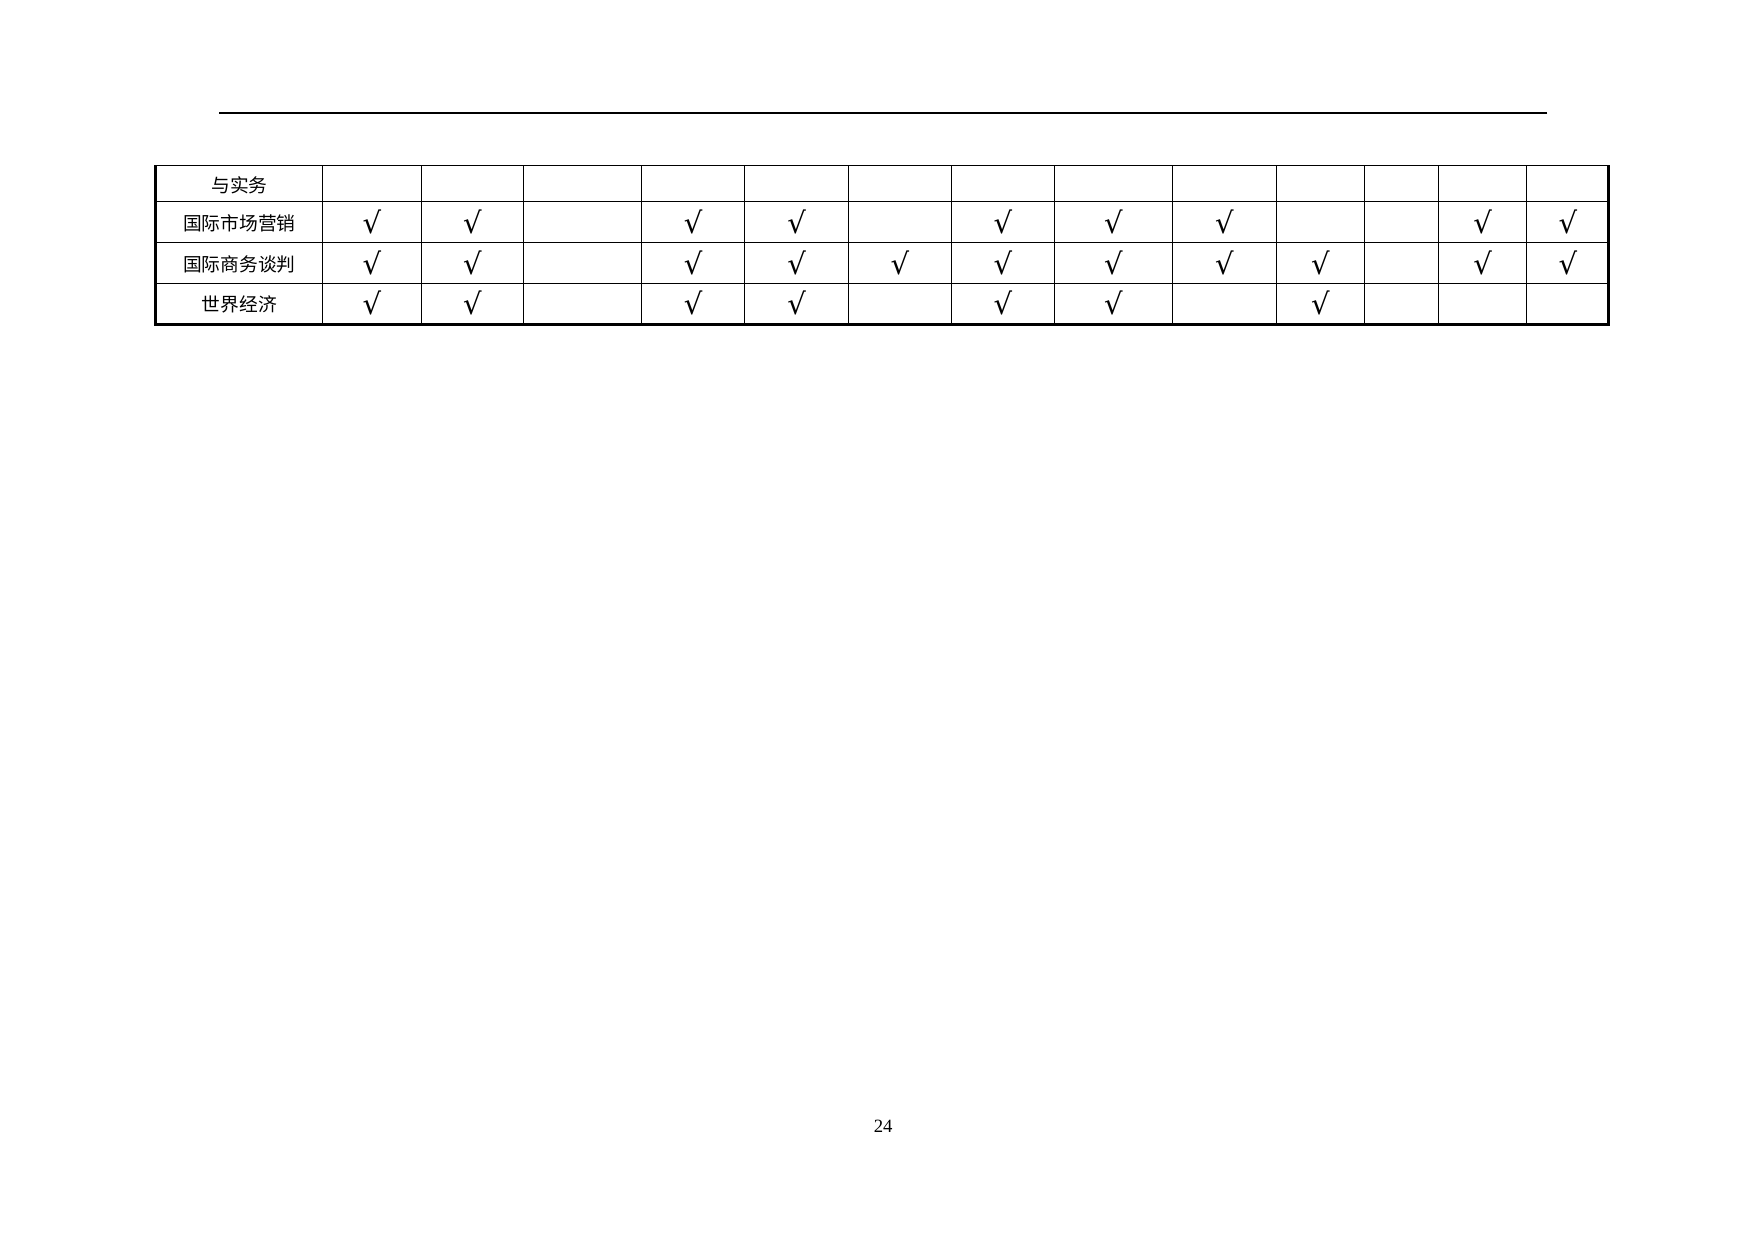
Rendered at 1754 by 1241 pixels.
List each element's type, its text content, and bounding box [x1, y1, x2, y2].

table_cell √ [422, 166, 523, 201]
table_cell 国际商务谈判 [157, 243, 322, 283]
table_cell √ [952, 166, 1054, 201]
table_cell √ [1173, 202, 1276, 242]
table_cell √ [952, 202, 1054, 242]
table_cell [1277, 166, 1364, 201]
table_cell [1277, 202, 1364, 242]
table_cell [1365, 284, 1438, 323]
table_cell [524, 284, 641, 323]
table_cell √ [642, 284, 744, 323]
table_cell √ [1055, 243, 1172, 283]
table_cell [1527, 166, 1607, 201]
table_cell √ [323, 243, 421, 283]
table_cell √ [1527, 243, 1607, 283]
table_cell √ [422, 243, 523, 283]
table_cell √ [1439, 202, 1526, 242]
table_cell √ [1173, 243, 1276, 283]
table_cell [1527, 284, 1607, 323]
table_cell √ [422, 284, 523, 323]
table_cell 国际市场营销 [157, 202, 322, 242]
table_cell 国际贸易理论 与实务 [157, 166, 322, 201]
table_cell [524, 243, 641, 283]
table_cell √ [849, 243, 951, 283]
table_cell √ [323, 284, 421, 323]
table_cell √ [1527, 202, 1607, 242]
table_cell √ [323, 166, 421, 201]
table_cell √ [1439, 243, 1526, 283]
table_cell √ [1055, 166, 1172, 201]
table_cell [849, 284, 951, 323]
table_cell √ [1055, 284, 1172, 323]
table_cell √ [642, 243, 744, 283]
table_cell √ [1277, 284, 1364, 323]
table_cell √ [952, 284, 1054, 323]
table_cell √ [1173, 166, 1276, 201]
table_cell √ [1055, 202, 1172, 242]
table_cell √ [745, 243, 848, 283]
table_cell √ [745, 166, 848, 201]
table_cell [524, 202, 641, 242]
table_cell [1173, 284, 1276, 323]
table_cell [1365, 202, 1438, 242]
table_cell [1365, 243, 1438, 283]
table_cell √ [642, 166, 744, 201]
table_cell √ [422, 202, 523, 242]
table_cell √ [1277, 243, 1364, 283]
table_cell √ [642, 202, 744, 242]
table_cell √ [952, 243, 1054, 283]
table_cell √ [745, 284, 848, 323]
table_cell √ [1439, 166, 1526, 201]
table_cell [849, 202, 951, 242]
table_cell √ [323, 202, 421, 242]
table_cell 世界经济 [157, 284, 322, 323]
table_cell [1439, 284, 1526, 323]
table_cell [849, 166, 951, 201]
table_cell [524, 166, 641, 201]
table_cell √ [745, 202, 848, 242]
table_cell √ [1365, 166, 1438, 201]
